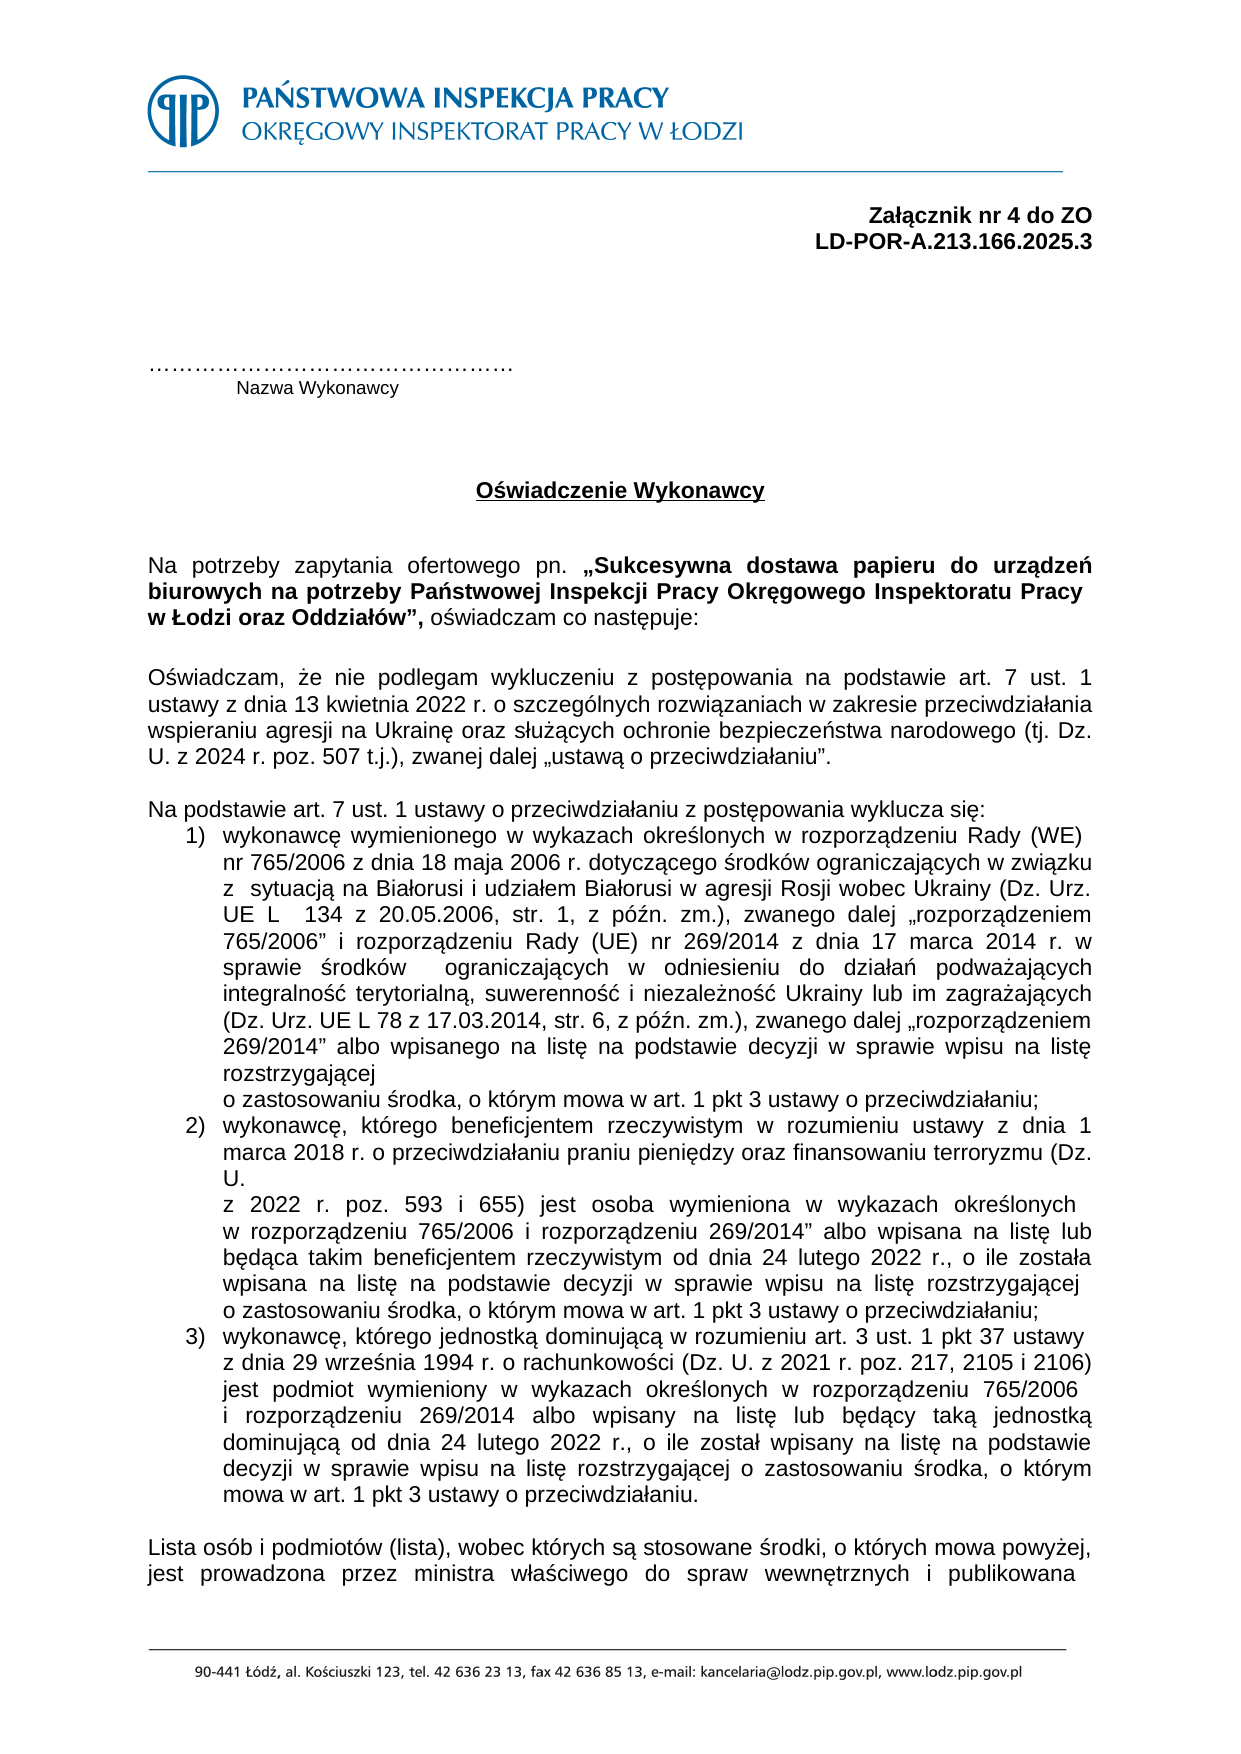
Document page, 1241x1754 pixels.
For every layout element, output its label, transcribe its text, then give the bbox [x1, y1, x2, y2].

list wykonawcę, którego jednostką dominującą w rozumieniu art. 3 ust. 1 pkt 37 ustawy z dnia 29 września 1994 r. o rachunkowości (Dz. U. z 2021 r. poz. 217, 2105 i 2106) jest podmiot wymieniony w wykazach określonych w rozporządzeniu 765/2006 i rozporządzeniu 269/2014 albo wpisany na listę lub będący taką jednostką dominującą od dnia 24 lutego 2022 r., o ile został wpisany na listę na podstawie decyzji w sprawie wpisu na listę rozstrzygającej o zastosowaniu środka, o którym mowa w art. 1 pkt 3 ustawy o przeciwdziałaniu. [185, 1323, 1093, 1507]
picture [147, 1647, 1067, 1681]
text Na potrzeby zapytania ofertowego pn. „Sukcesywna dostawa papieru do urządzeń biurowych na potrzeby Państwowej Inspekcji Pracy Okręgowego Inspektoratu Pracy w Łodzi oraz Oddziałów”, oświadczam co następuje: [148, 552, 1093, 631]
text Nazwa Wykonawcy [236, 377, 1093, 398]
list wykonawcę, którego beneficjentem rzeczywistym w rozumieniu ustawy z dnia 1 marca 2018 r. o przeciwdziałaniu praniu pieniędzy oraz finansowaniu terroryzmu (Dz. U. z 2022 r. poz. 593 i 655) jest osoba wymieniona w wykazach określonych w rozporządzeniu 765/2006 i rozporządzeniu 269/2014” albo wpisana na listę lub będąca takim beneficjentem rzeczywistym od dnia 24 lutego 2022 r., o ile została wpisana na listę na podstawie decyzji w sprawie wpisu na listę rozstrzygającej o zastosowaniu środka, o którym mowa w art. 1 pkt 3 ustawy o przeciwdziałaniu; [185, 1112, 1093, 1323]
text Załącznik nr 4 do ZO [590, 202, 1093, 228]
text ………………………………………… [148, 350, 1093, 377]
picture [147, 73, 1064, 174]
list wykonawcę wymienionego w wykazach określonych w rozporządzeniu Rady (WE) nr 765/2006 z dnia 18 maja 2006 r. dotyczącego środków ograniczających w związku z sytuacją na Białorusi i udziałem Białorusi w agresji Rosji wobec Ukrainy (Dz. Urz. UE L 134 z 20.05.2006, str. 1, z późn. zm.), zwanego dalej „rozporządzeniem 765/2006” i rozporządzeniu Rady (UE) nr 269/2014 z dnia 17 marca 2014 r. w sprawie środków ograniczających w odniesieniu do działań podważających integralność terytorialną, suwerenność i niezależność Ukrainy lub im zagrażających (Dz. Urz. UE L 78 z 17.03.2014, str. 6, z późn. zm.), zwanego dalej „rozporządzeniem 269/2014” albo wpisanego na listę na podstawie decyzji w sprawie wpisu na listę rozstrzygającej o zastosowaniu środka, o którym mowa w art. 1 pkt 3 ustawy o przeciwdziałaniu; [185, 822, 1093, 1112]
text Oświadczam, że nie podlegam wykluczeniu z postępowania na podstawie art. 7 ust. 1 ustawy z dnia 13 kwietnia 2022 r. o szczególnych rozwiązaniach w zakresie przeciwdziałania wspieraniu agresji na Ukrainę oraz służących ochronie bezpieczeństwa narodowego (tj. Dz. U. z 2024 r. poz. 507 t.j.), zwanej dalej „ustawą o przeciwdziałaniu”. [148, 664, 1093, 769]
text Na podstawie art. 7 ust. 1 ustawy o przeciwdziałaniu z postępowania wyklucza się: [148, 796, 1093, 822]
text LD-POR-A.213.166.2025.3 [590, 228, 1093, 254]
text Oświadczenie Wykonawcy [148, 477, 1093, 504]
